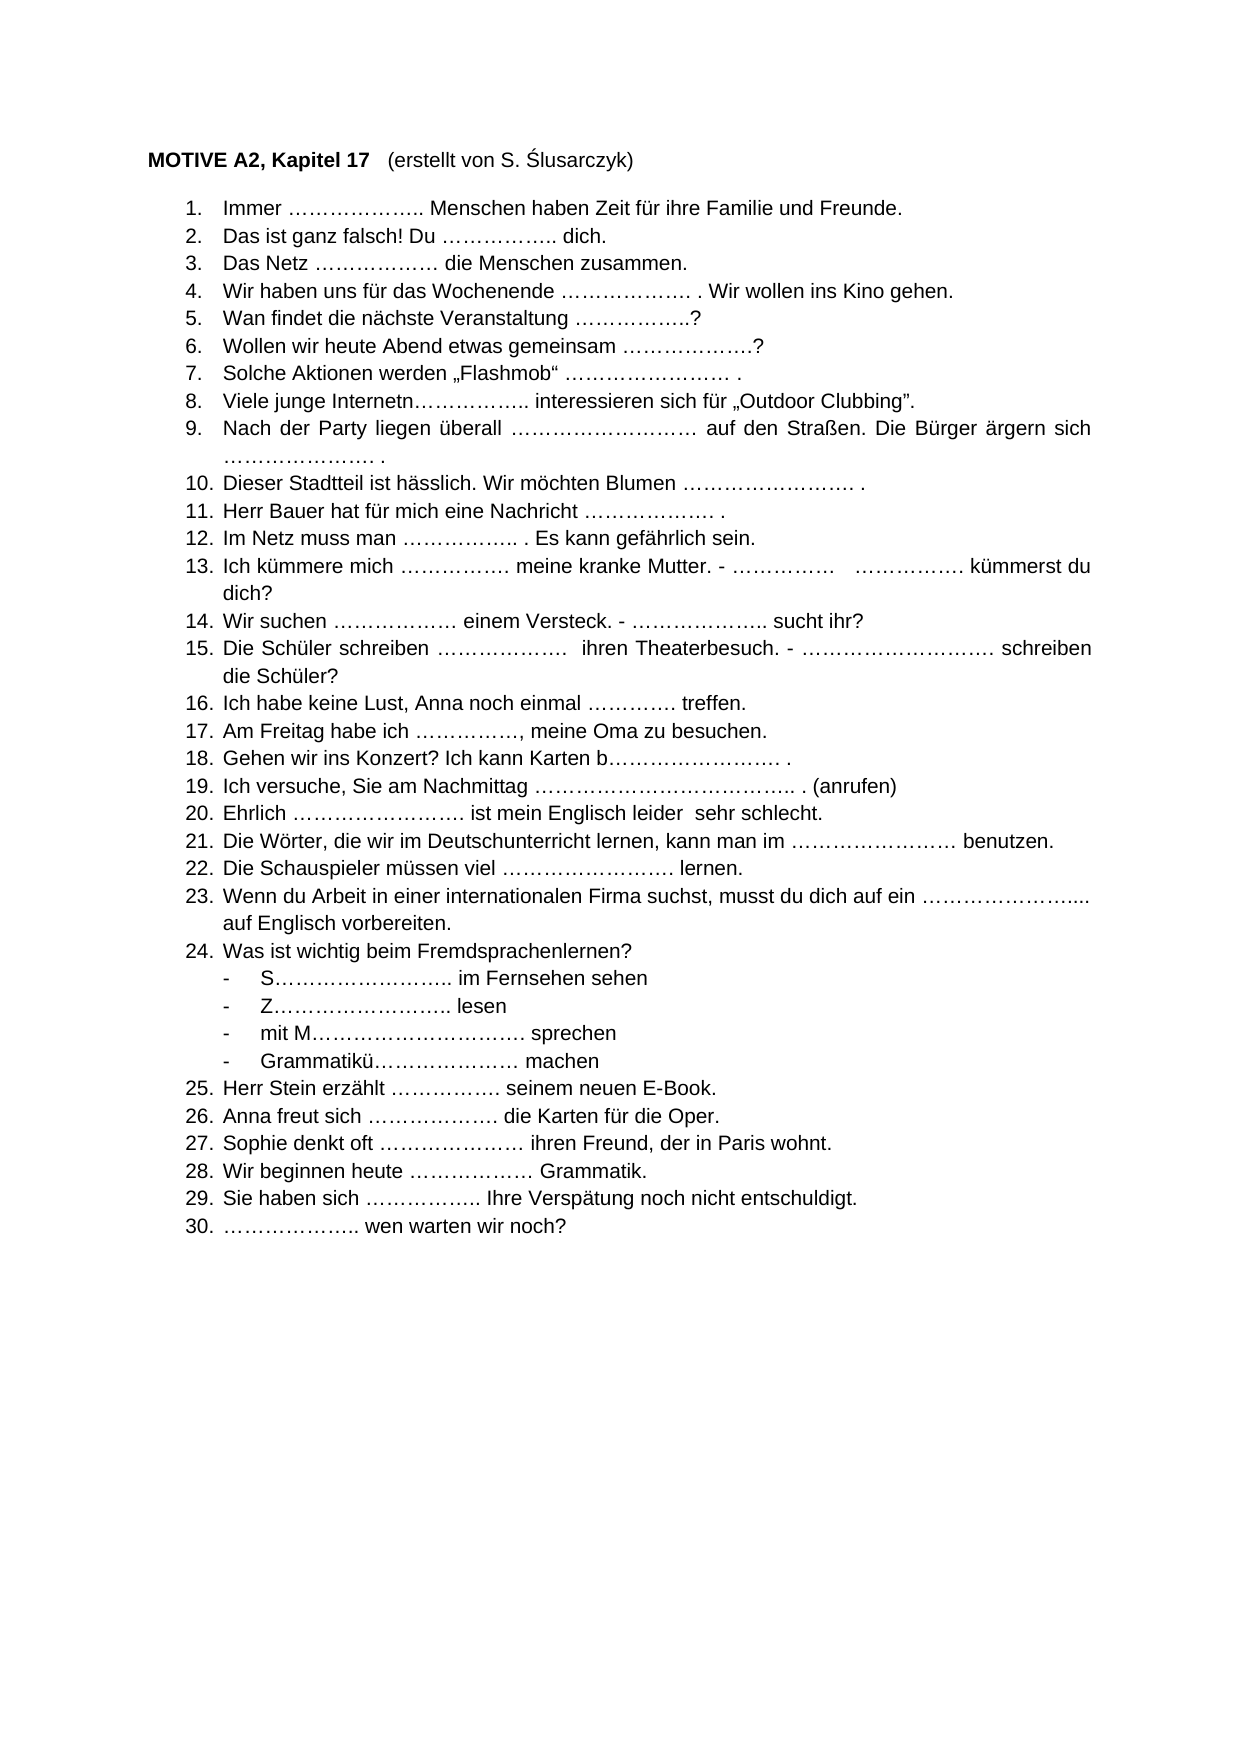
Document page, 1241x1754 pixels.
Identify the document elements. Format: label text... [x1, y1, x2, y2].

list Wir beginnen heute ……………… Grammatik. [185, 1158, 1093, 1182]
list Die Schüler schreiben ………………. ihren Theaterbesuch. - ………………………. schreiben die Schüler? [185, 636, 1093, 687]
list Solche Aktionen werden „Flashmob“ …………………… . [185, 361, 1093, 385]
list Wir haben uns für das Wochenende ………………. . Wir wollen ins Kino gehen. [185, 278, 1093, 302]
list Herr Bauer hat für mich eine Nachricht ………………. . [185, 498, 1093, 522]
list Ich versuche, Sie am Nachmittag ……………………………….. . (anrufen) [185, 773, 1093, 797]
list Grammatikü………………… machen [223, 1048, 1093, 1072]
list ……………….. wen warten wir noch? [185, 1213, 1093, 1237]
list Immer ……………….. Menschen haben Zeit für ihre Familie und Freunde. [185, 196, 1093, 220]
list Im Netz muss man …………….. . Es kann gefährlich sein. [185, 526, 1093, 550]
list Dieser Stadtteil ist hässlich. Wir möchten Blumen ……………………. . [185, 471, 1093, 495]
list Z…………………….. lesen [223, 993, 1093, 1017]
list mit M…………………………. sprechen [223, 1021, 1093, 1045]
list Am Freitag habe ich ……………, meine Oma zu besuchen. [185, 718, 1093, 742]
list Herr Stein erzählt ……………. seinem neuen E-Book. [185, 1076, 1093, 1100]
list Ich habe keine Lust, Anna noch einmal …………. treffen. [185, 691, 1093, 715]
list Wir suchen ……………… einem Versteck. - ……………….. sucht ihr? [185, 608, 1093, 632]
list Was ist wichtig beim Fremdsprachenlernen? [185, 938, 1093, 962]
list Ich kümmere mich ……………. meine kranke Mutter. - …………… ……………. kümmerst du dich? [185, 553, 1093, 605]
list Wollen wir heute Abend etwas gemeinsam ……………….? [185, 333, 1093, 357]
list Die Schauspieler müssen viel ……………………. lernen. [185, 856, 1093, 880]
list Ehrlich ……………………. ist mein Englisch leider sehr schlecht. [185, 801, 1093, 825]
list Anna freut sich ………………. die Karten für die Oper. [185, 1103, 1093, 1127]
list Das Netz ……………… die Menschen zusammen. [185, 251, 1093, 275]
list Viele junge Internetn…………….. interessieren sich für „Outdoor Clubbing”. [185, 388, 1093, 412]
list Nach der Party liegen überall ……………………… auf den Straßen. Die Bürger ärgern sich …………………. . [185, 416, 1093, 467]
list Gehen wir ins Konzert? Ich kann Karten b……………………. . [185, 746, 1093, 770]
list Wenn du Arbeit in einer internationalen Firma suchst, musst du dich auf ein ………………….... [185, 883, 1093, 907]
list Die Wörter, die wir im Deutschunterricht lernen, kann man im …………………… benutzen. [185, 828, 1093, 852]
list Sophie denkt oft ………………… ihren Freund, der in Paris wohnt. [185, 1131, 1093, 1155]
list Sie haben sich …………….. Ihre Verspätung noch nicht entschuldigt. [185, 1186, 1093, 1210]
list Das ist ganz falsch! Du …………….. dich. [185, 223, 1093, 247]
list S…………………….. im Fernsehen sehen [223, 966, 1093, 990]
list auf Englisch vorbereiten. [223, 911, 1093, 935]
text MOTIVE A2, Kapitel 17 (erstellt von S. Ślusarczyk) [148, 148, 1093, 172]
list Wan findet die nächste Veranstaltung ……………..? [185, 306, 1093, 330]
